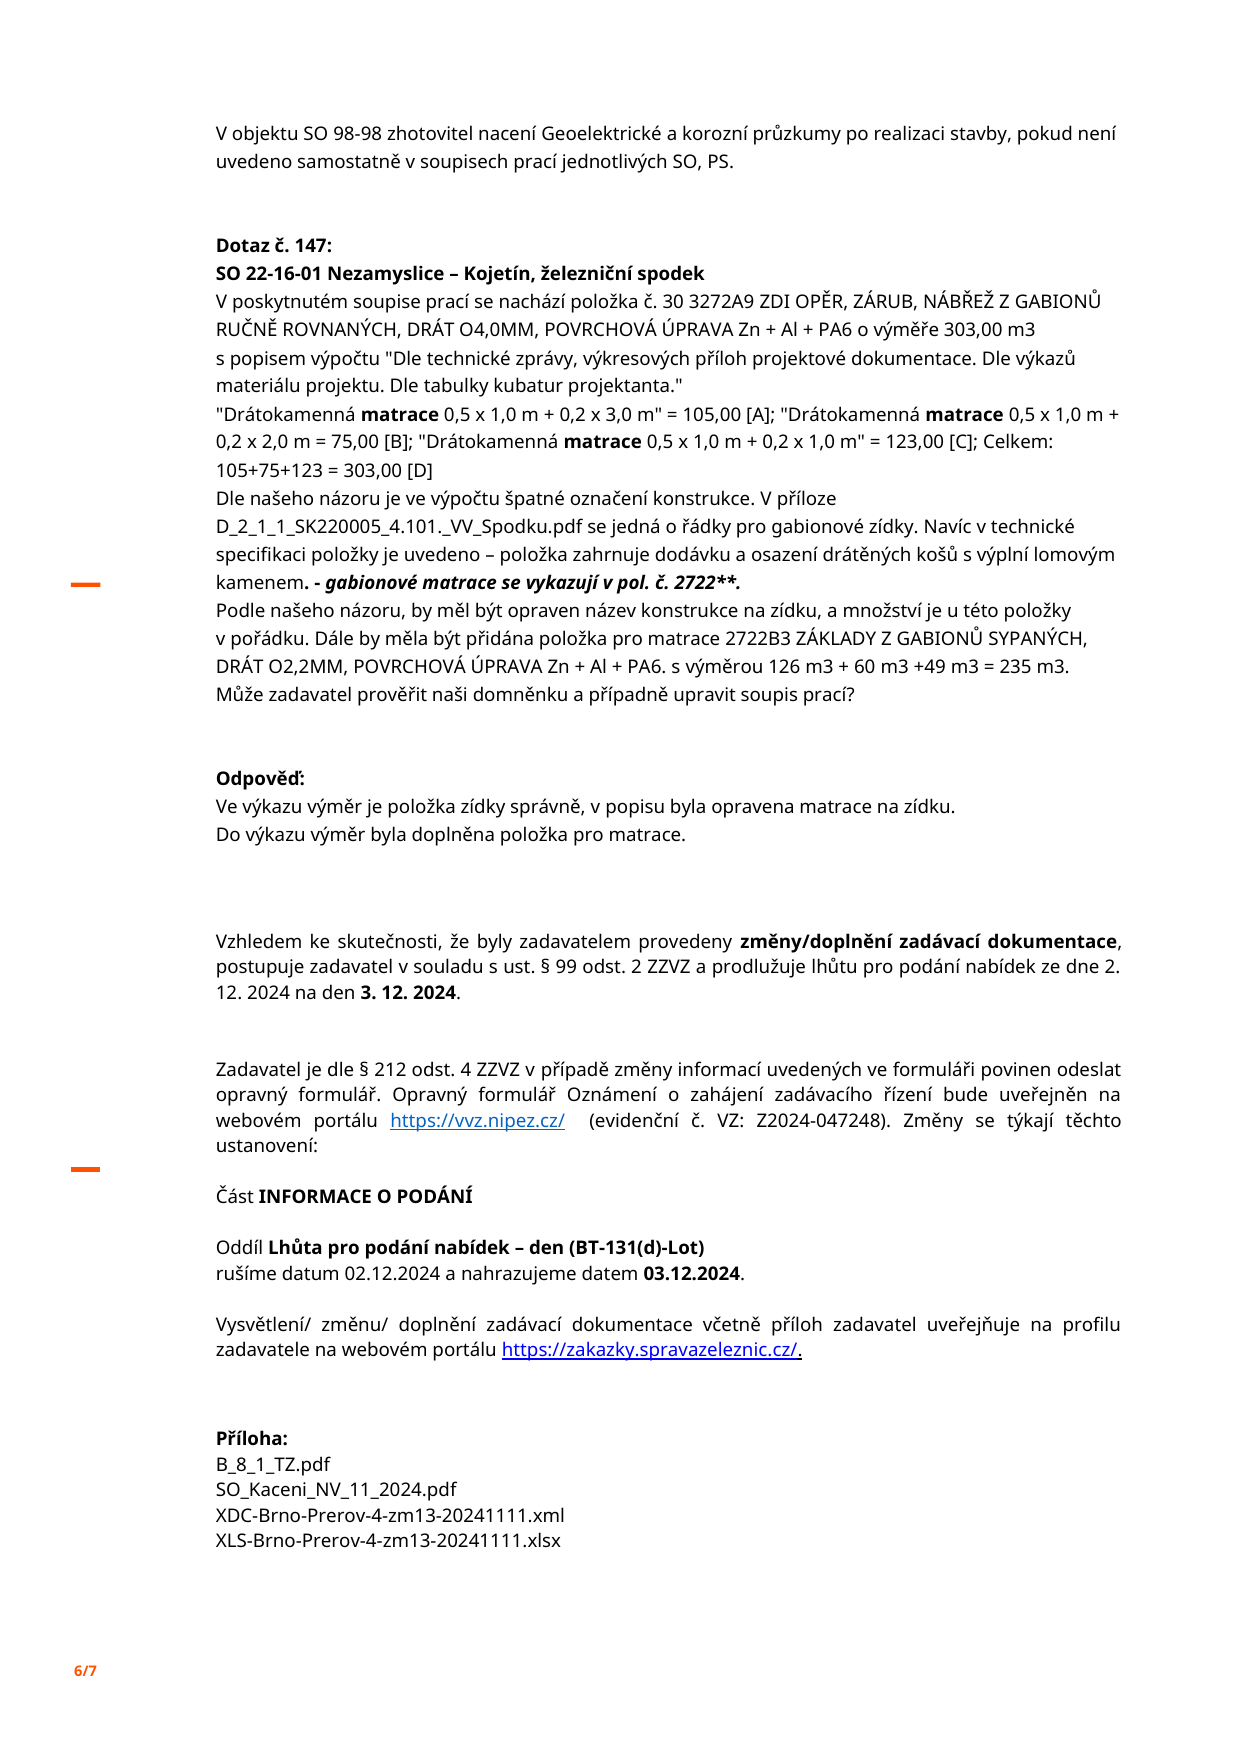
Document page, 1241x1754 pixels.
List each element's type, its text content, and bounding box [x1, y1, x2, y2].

text Ve výkazu výměr je položka zídky správně, v popisu byla opravena matrace na zídku. [216, 793, 1122, 819]
text Část INFORMACE O PODÁNÍ [216, 1183, 1122, 1209]
text "Drátokamenná matrace 0,5 x 1,0 m + 0,2 x 3,0 m" = 105,00 [A]; "Drátokamenná matrace 0,5 x 1,0 m + 0,2 x 2,0 m = 75,00 [B]; "Drátokamenná matrace 0,5 x 1,0 m + 0,2 x 1,0 m" = 123,00 [C]; Celkem: 105+75+123 = 303,00 [D] [216, 401, 1122, 482]
text Do výkazu výměr byla doplněna položka pro matrace. [216, 821, 1122, 847]
text V objektu SO 98-98 zhotovitel nacení Geoelektrické a korozní průzkumy po realizaci stavby, pokud není uvedeno samostatně v soupisech prací jednotlivých SO, PS. [216, 121, 1122, 174]
text SO 22-16-01 Nezamyslice – Kojetín, železniční spodek [216, 261, 1122, 286]
list Vzhledem ke skutečnosti, že byly zadavatelem provedeny změny/doplnění zadávací dokumentace, postupuje zadavatel v souladu s ust. § 99 odst. 2 ZZVZ a prodlužuje lhůtu pro podání nabídek ze dne 2. 12. 2024 na den 3. 12. 2024. [216, 928, 1122, 1005]
text XDC-Brno-Prerov-4-zm13-20241111.xml [216, 1502, 1122, 1528]
text Zadavatel je dle § 212 odst. 4 ZZVZ v případě změny informací uvedených ve formuláři povinen odeslat opravný formulář. Opravný formulář Oznámení o zahájení zadávacího řízení bude uveřejněn na webovém portálu https://vvz.nipez.cz/ (evidenční č. VZ: Z2024-047248). Změny se týkají těchto ustanovení: [216, 1056, 1122, 1158]
text Vysvětlení/ změnu/ doplnění zadávací dokumentace včetně příloh zadavatel uveřejňuje na profilu zadavatele na webovém portálu https://zakazky.spravazeleznic.cz/. [216, 1311, 1122, 1362]
text Podle našeho názoru, by měl být opraven název konstrukce na zídku, a množství je u této položky v pořádku. Dále by měla být přidána položka pro matrace 2722B3 ZÁKLADY Z GABIONŮ SYPANÝCH, DRÁT O2,2MM, POVRCHOVÁ ÚPRAVA Zn + Al + PA6. s výměrou 126 m3 + 60 m3 +49 m3 = 235 m3. Může zadavatel prověřit naši domněnku a případně upravit soupis prací? [216, 597, 1122, 707]
text SO_Kaceni_NV_11_2024.pdf [216, 1477, 1122, 1502]
text Oddíl Lhůta pro podání nabídek – den (BT-131(d)-Lot) [216, 1234, 1122, 1260]
text XLS-Brno-Prerov-4-zm13-20241111.xlsx [216, 1528, 1122, 1553]
text B_8_1_TZ.pdf [216, 1451, 1122, 1477]
text rušíme datum 02.12.2024 a nahrazujeme datem 03.12.2024. [216, 1260, 1122, 1286]
text Dotaz č. 147: [216, 233, 1122, 258]
text Dle našeho názoru je ve výpočtu špatné označení konstrukce. V příloze D_2_1_1_SK220005_4.101._VV_Spodku.pdf se jedná o řádky pro gabionové zídky. Navíc v technické specifikaci položky je uvedeno – položka zahrnuje dodávku a osazení drátěných košů s výplní lomovým kamenem. - gabionové matrace se vykazují v pol. č. 2722**. [216, 485, 1122, 594]
text Příloha: [216, 1426, 1122, 1451]
text Odpověď: [216, 765, 1122, 791]
text V poskytnutém soupise prací se nachází položka č. 30 3272A9 ZDI OPĚR, ZÁRUB, NÁBŘEŽ Z GABIONŮ RUČNĚ ROVNANÝCH, DRÁT O4,0MM, POVRCHOVÁ ÚPRAVA Zn + Al + PA6 o výměře 303,00 m3 s popisem výpočtu "Dle technické zprávy, výkresových příloh projektové dokumentace. Dle výkazů materiálu projektu. Dle tabulky kubatur projektanta." [216, 289, 1122, 398]
